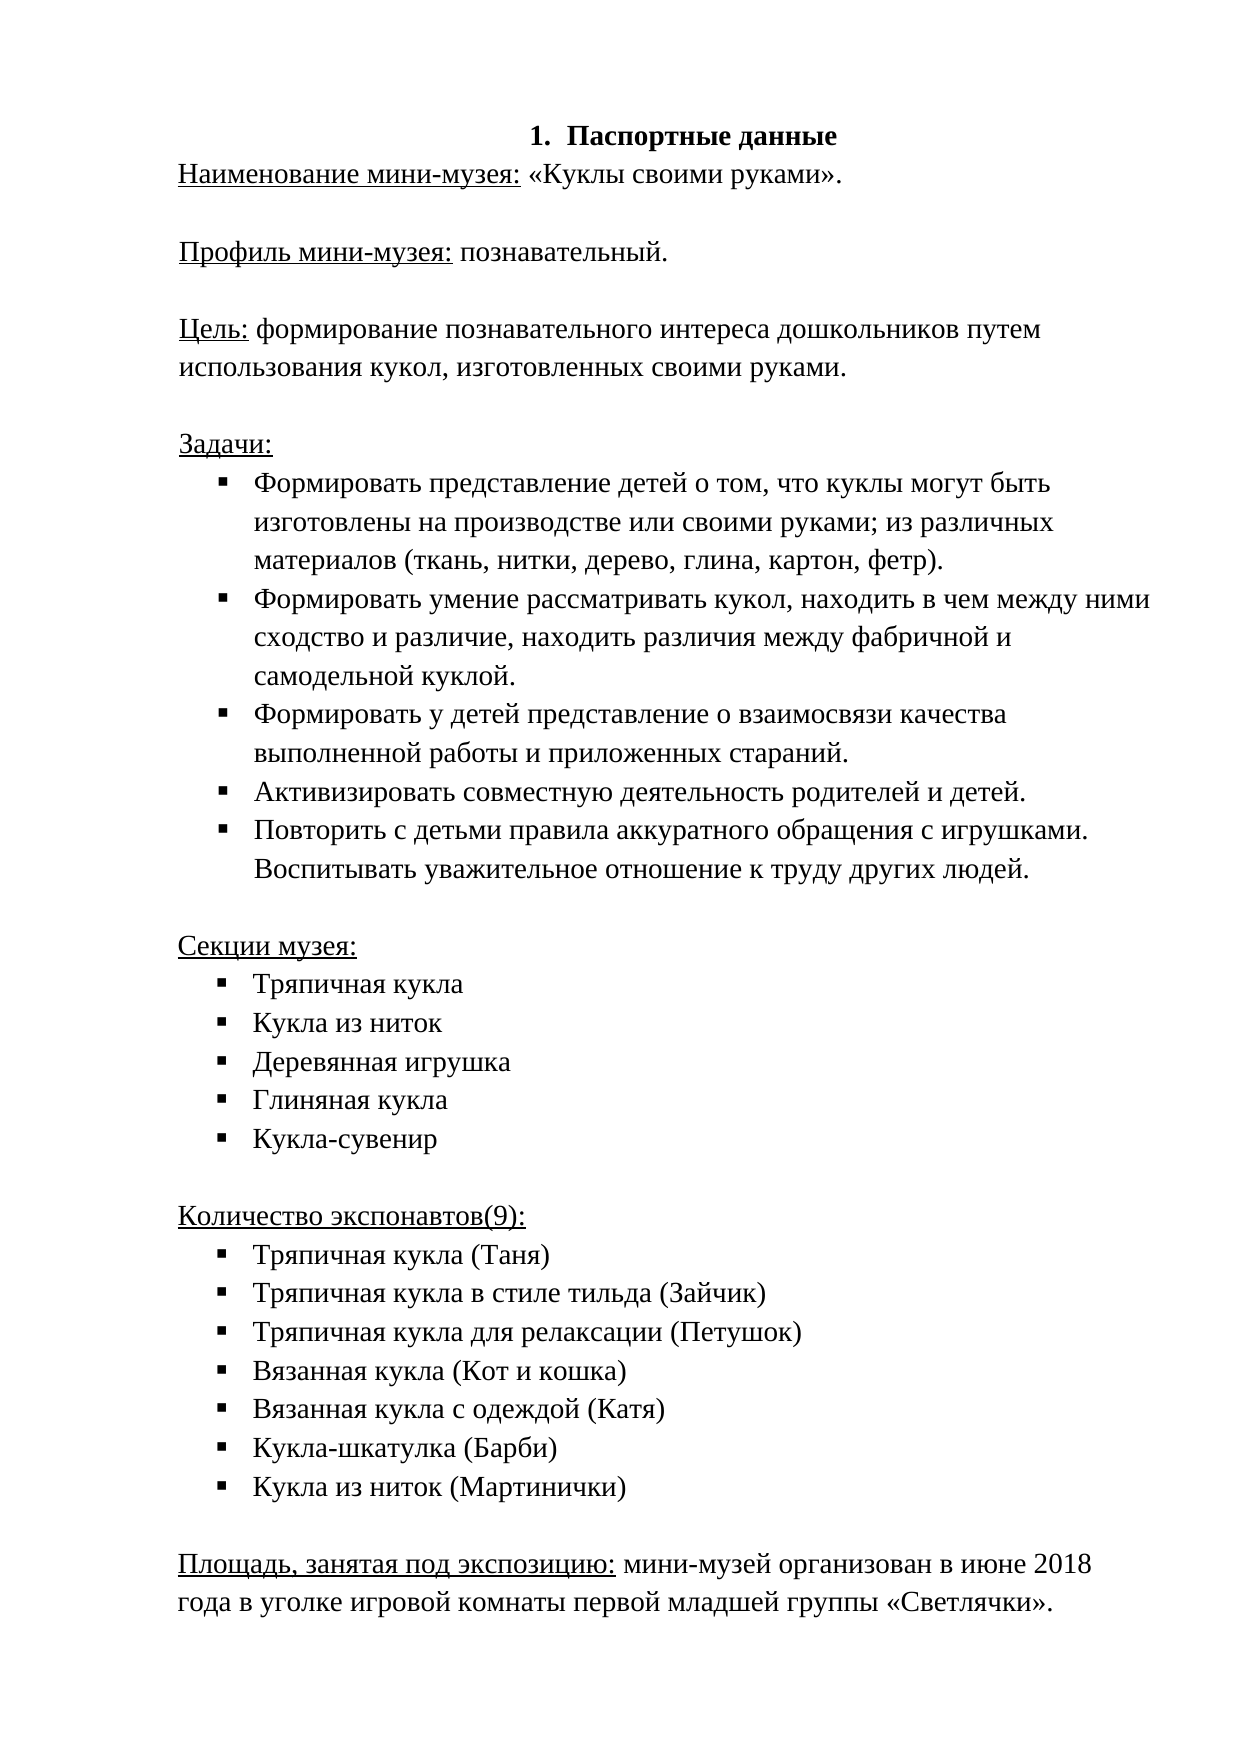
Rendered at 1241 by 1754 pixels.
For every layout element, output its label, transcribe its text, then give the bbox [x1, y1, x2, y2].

list Кукла из ниток (Мартинички) [215, 1469, 1152, 1502]
list Площадь, занятая под экспозицию: мини-музей организован в июне 2018 года в уголке игровой комнаты первой младшей группы «Светлячки». [177, 1546, 1152, 1618]
list Тряпичная кукла для релаксации (Петушок) [215, 1314, 1152, 1348]
list Вязанная кукла (Кот и кошка) [215, 1353, 1152, 1386]
list Глиняная кукла [215, 1082, 1152, 1116]
list Тряпичная кукла в стиле тильда (Зайчик) [215, 1276, 1152, 1309]
list Деревянная игрушка [215, 1044, 1152, 1077]
list Активизировать совместную деятельность родителей и детей. [216, 774, 1152, 807]
list Вязанная кукла с одеждой (Катя) [215, 1391, 1152, 1425]
list Количество экспонавтов(9): [177, 1198, 1152, 1232]
list Тряпичная кукла [215, 967, 1152, 1000]
list Профиль мини-музея: познавательный. [178, 234, 1152, 267]
list Секции музея: [177, 928, 1152, 962]
list Кукла из ниток [215, 1005, 1152, 1039]
list Паспортные данные [215, 118, 1152, 152]
list Формировать у детей представление о взаимосвязи качества выполненной работы и приложенных стараний. [216, 696, 1152, 769]
list Наименование мини-музея: «Куклы своими руками». [177, 157, 1152, 190]
list Тряпичная кукла (Таня) [215, 1237, 1152, 1271]
list Кукла-шкатулка (Барби) [215, 1430, 1152, 1464]
list Повторить с детьми правила аккуратного обращения с игрушками. Воспитывать уважительное отношение к труду других людей. [216, 812, 1152, 884]
list Формировать представление детей о том, что куклы могут быть изготовлены на производстве или своими руками; из различных материалов (ткань, нитки, дерево, глина, картон, фетр). [216, 465, 1152, 576]
list Задачи: [178, 426, 1152, 460]
list Кукла-сувенир [215, 1121, 1152, 1155]
list Формировать умение рассматривать кукол, находить в чем между ними сходство и различие, находить различия между фабричной и самодельной куклой. [216, 581, 1152, 691]
list Цель: формирование познавательного интереса дошкольников путем использования кукол, изготовленных своими руками. [178, 311, 1152, 383]
